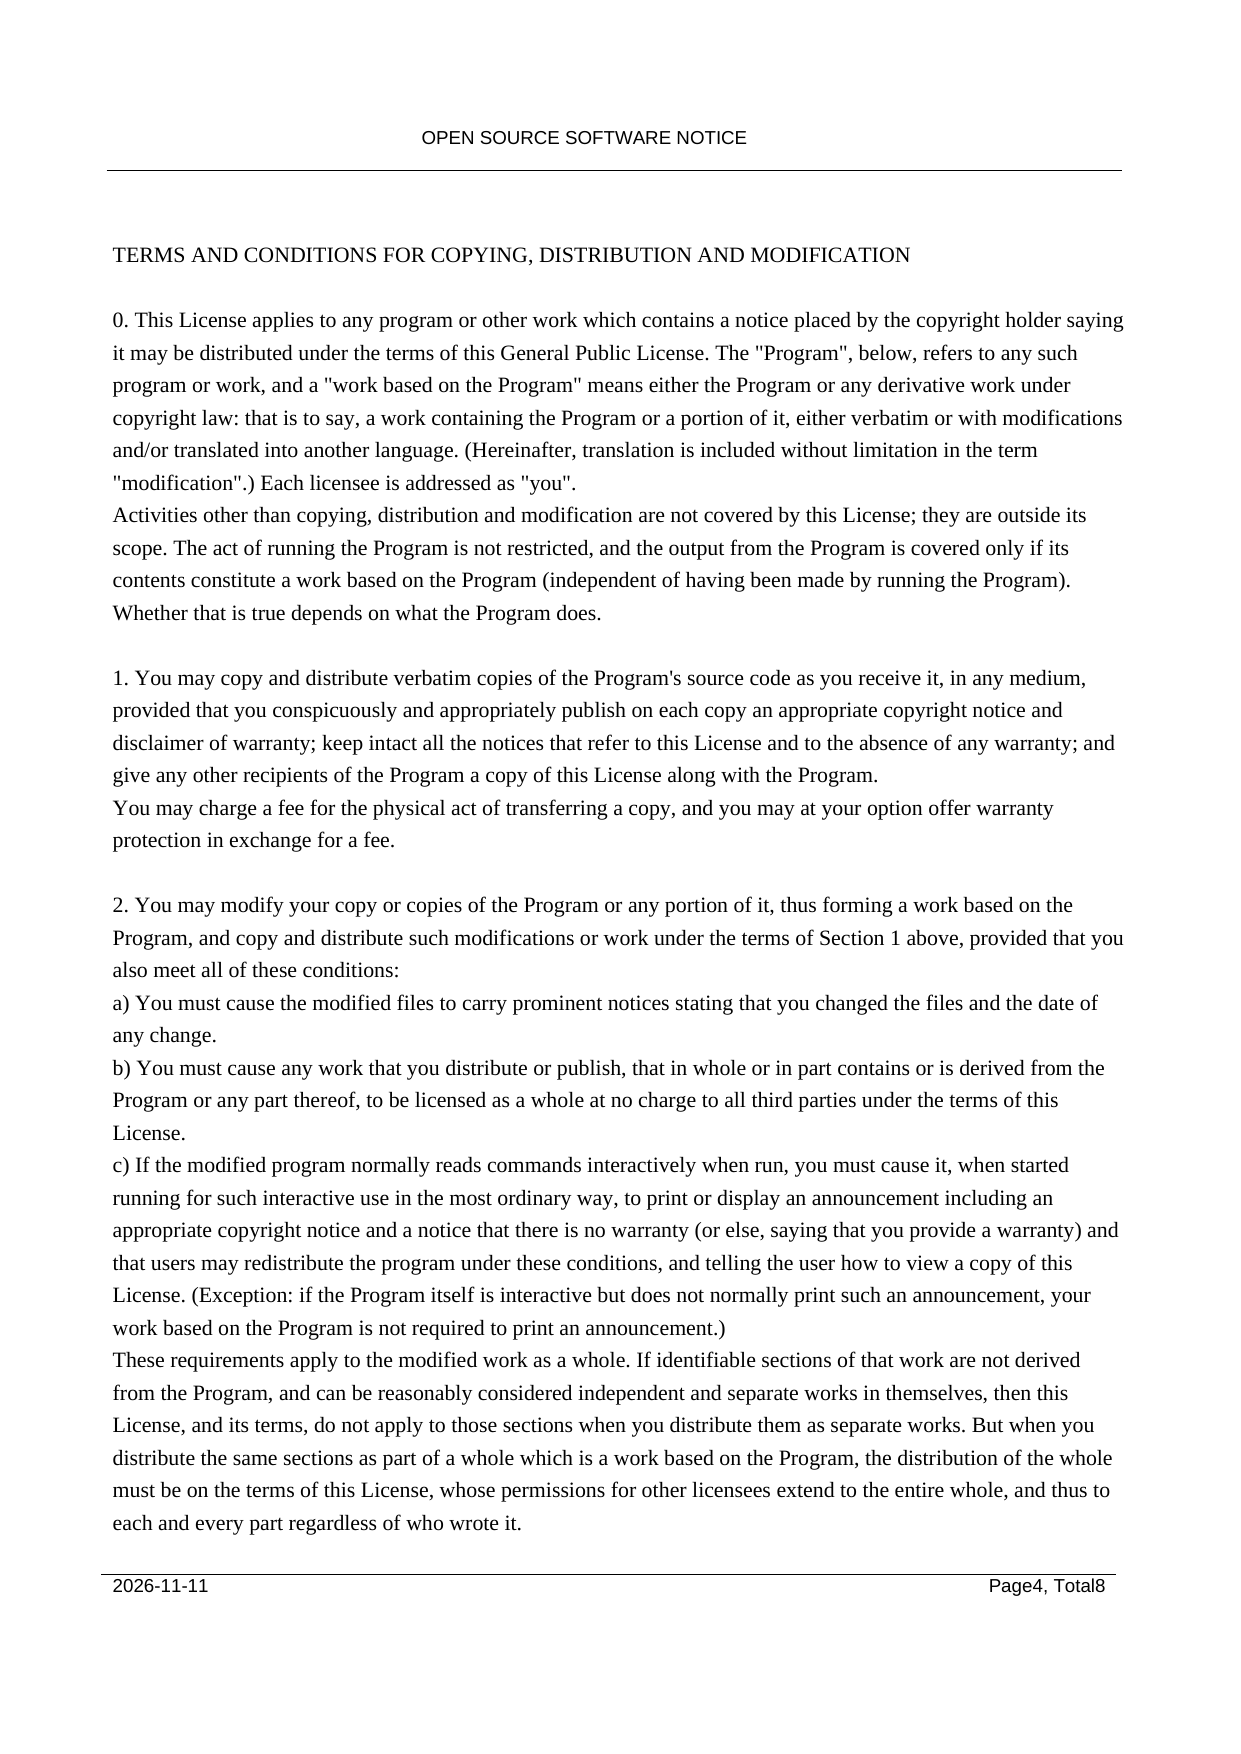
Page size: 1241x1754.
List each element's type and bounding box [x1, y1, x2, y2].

text [112, 206, 1128, 1539]
